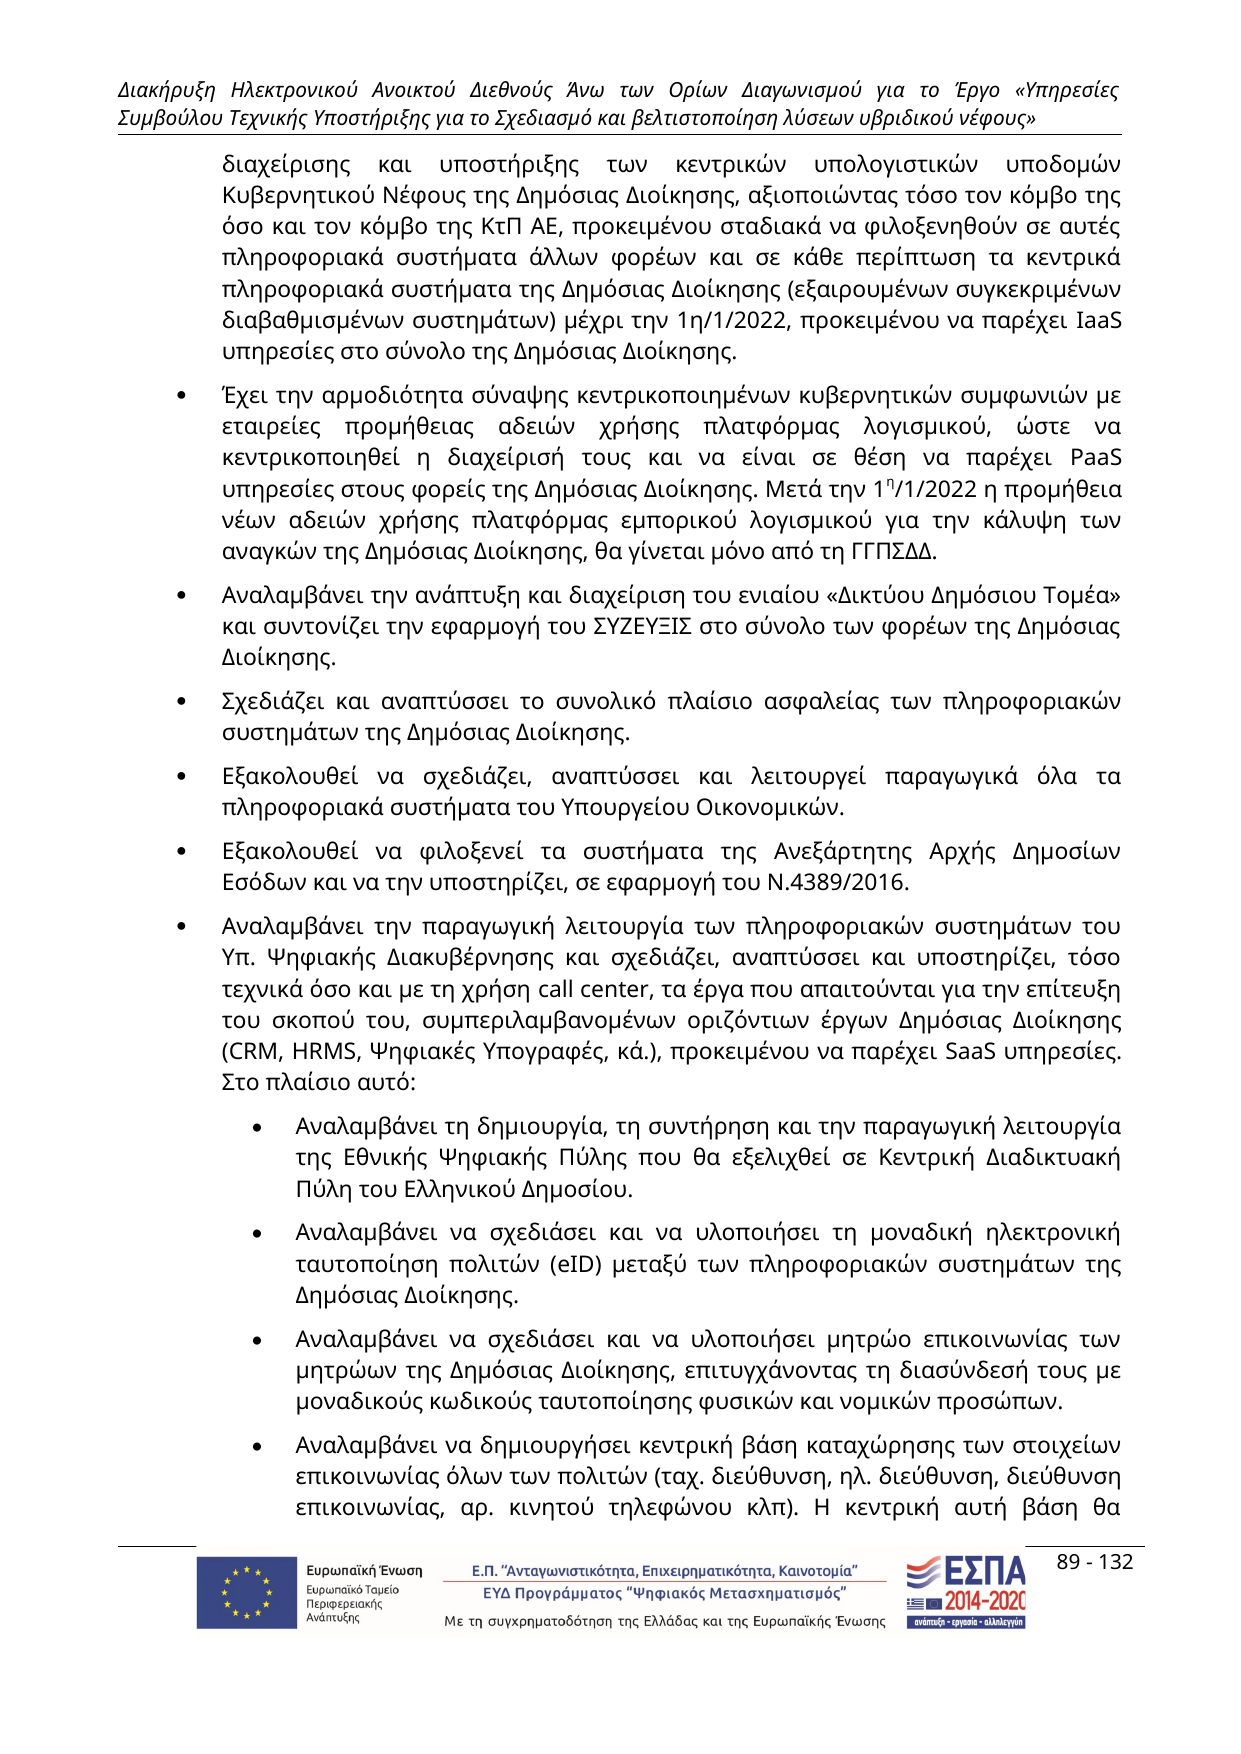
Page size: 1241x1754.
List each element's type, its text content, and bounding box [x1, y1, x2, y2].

list Αναλαμβάνει την παραγωγική λειτουργία των πληροφοριακών συστημάτων του Υπ. Ψηφιακής Διακυβέρνησης και σχεδιάζει, αναπτύσσει και υποστηρίζει, τόσο τεχνικά όσο και με τη χρήση call center, τα έργα που απαιτούνται για την επίτευξη του σκοπού του, συμπεριλαμβανομένων οριζόντιων έργων Δημόσιας Διοίκησης (CRM, HRMS, Ψηφιακές Υπογραφές, κά.), προκειμένου να παρέχει SaaS υπηρεσίες. Στο πλαίσιο αυτό: [177, 910, 1122, 1097]
list Αναλαμβάνει να σχεδιάσει και να υλοποιήσει μητρώο επικοινωνίας των μητρώων της Δημόσιας Διοίκησης, επιτυγχάνοντας τη διασύνδεσή τους με μοναδικούς κωδικούς ταυτοποίησης φυσικών και νομικών προσώπων. [251, 1322, 1122, 1416]
list Εξακολουθεί να φιλοξενεί τα συστήματα της Ανεξάρτητης Αρχής Δημοσίων Εσόδων και να την υποστηρίζει, σε εφαρμογή του Ν.4389/2016. [177, 835, 1122, 897]
list Αναλαμβάνει τη δημιουργία, τη συντήρηση και την παραγωγική λειτουργία της Εθνικής Ψηφιακής Πύλης που θα εξελιχθεί σε Κεντρική Διαδικτυακή Πύλη του Ελληνικού Δημοσίου. [251, 1110, 1122, 1204]
list Εξακολουθεί να σχεδιάζει, αναπτύσσει και λειτουργεί παραγωγικά όλα τα πληροφοριακά συστήματα του Υπουργείου Οικονομικών. [177, 760, 1122, 822]
list Αναλαμβάνει την ανάπτυξη και διαχείριση του ενιαίου «Δικτύου Δημόσιου Τομέα» και συντονίζει την εφαρμογή του ΣΥΖΕΥΞΙΣ στο σύνολο των φορέων της Δημόσιας Διοίκησης. [177, 579, 1122, 672]
list Αναλαμβάνει να σχεδιάσει και να υλοποιήσει τη μοναδική ηλεκτρονική ταυτοποίηση πολιτών (eID) μεταξύ των πληροφοριακών συστημάτων της Δημόσιας Διοίκησης. [251, 1216, 1122, 1310]
picture [194, 1545, 1025, 1637]
list Σχεδιάζει και αναπτύσσει το συνολικό πλαίσιο ασφαλείας των πληροφοριακών συστημάτων της Δημόσιας Διοίκησης. [177, 685, 1122, 747]
list Έχει την αρμοδιότητα σύναψης κεντρικοποιημένων κυβερνητικών συμφωνιών με εταιρείες προμήθειας αδειών χρήσης πλατφόρμας λογισμικού, ώστε να κεντρικοποιηθεί η διαχείρισή τους και να είναι σε θέση να παρέχει PaaS υπηρεσίες στους φορείς της Δημόσιας Διοίκησης. Μετά την 1η/1/2022 η προμήθεια νέων αδειών χρήσης πλατφόρμας εμπορικού λογισμικού για την κάλυψη των αναγκών της Δημόσιας Διοίκησης, θα γίνεται μόνο από τη ΓΓΠΣΔΔ. [177, 379, 1122, 566]
